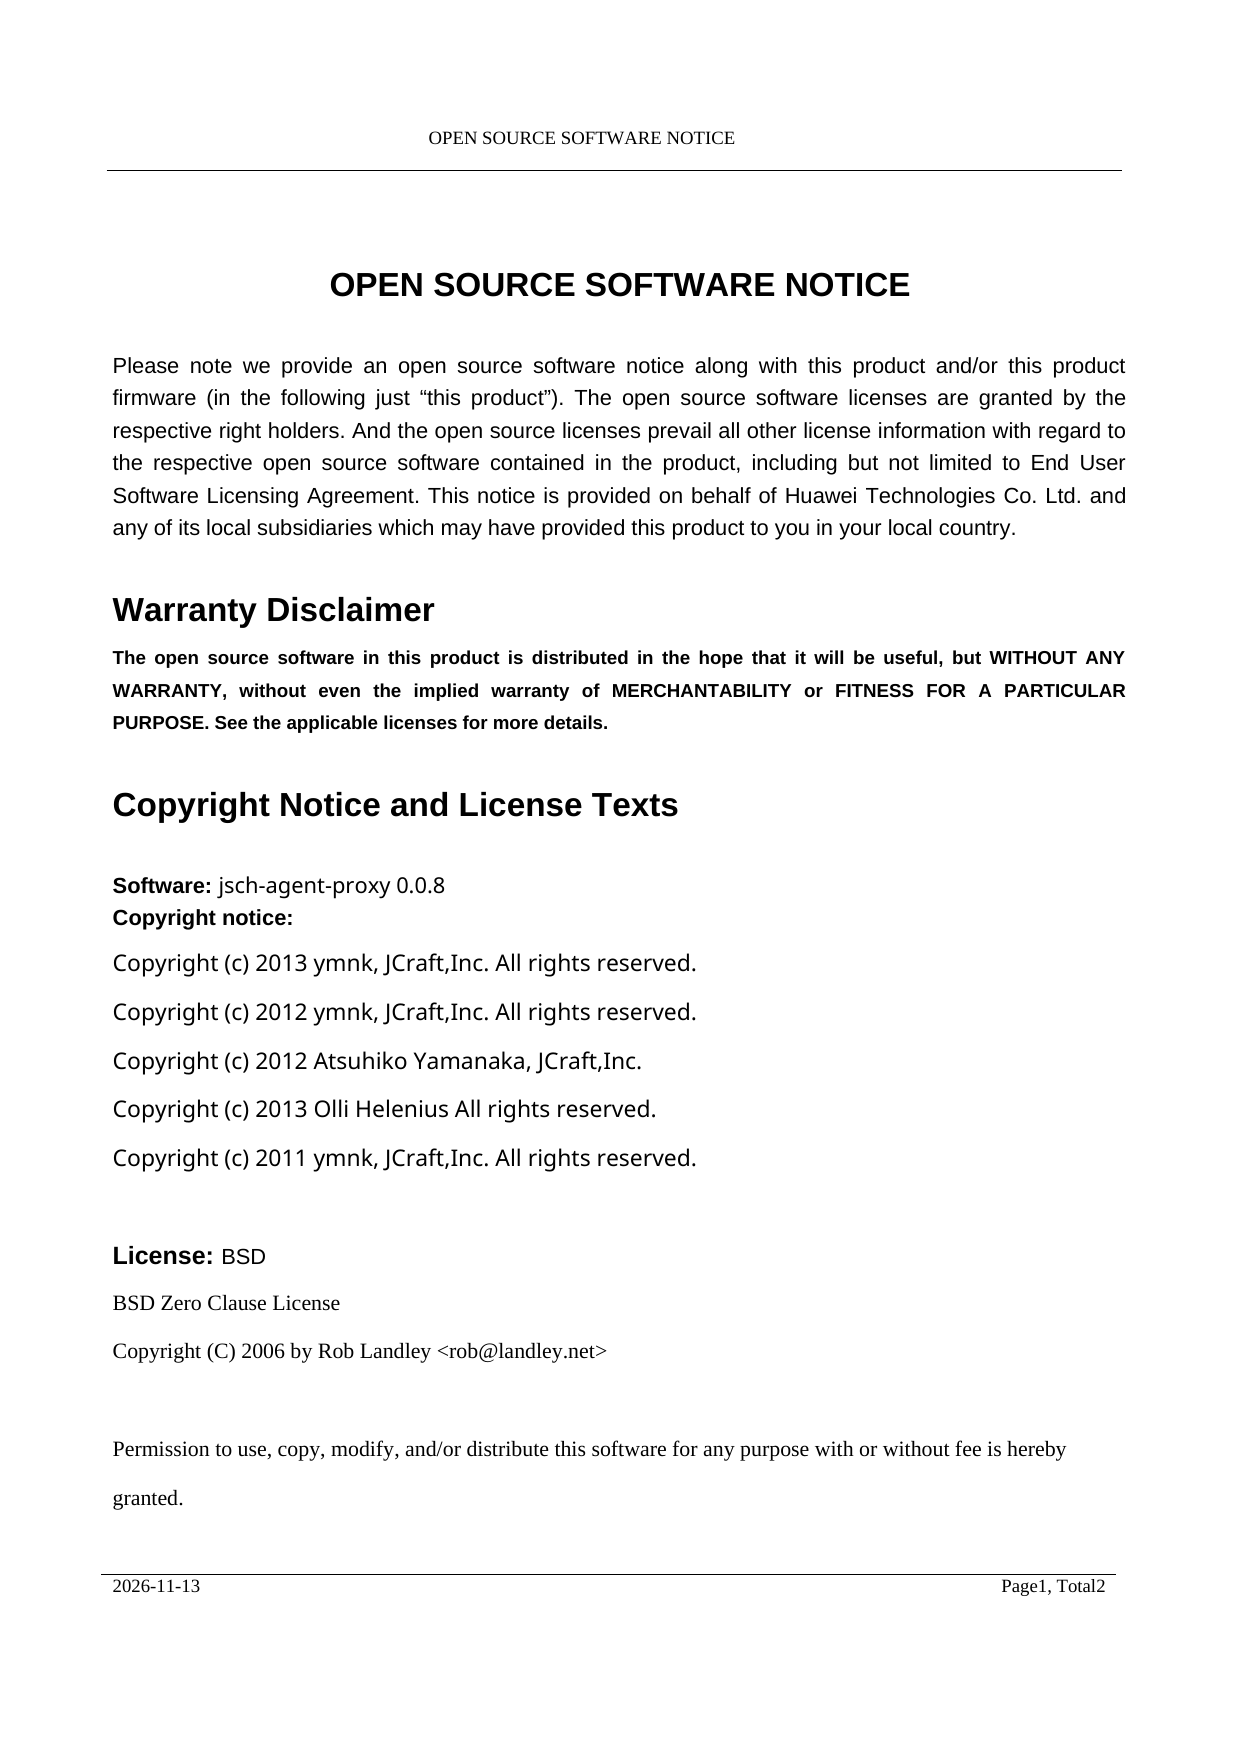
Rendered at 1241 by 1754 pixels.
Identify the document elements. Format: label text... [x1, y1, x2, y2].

text License: BSD [112, 1239, 1128, 1272]
text Copyright (c) 2013 ymnk, JCraft,Inc. All rights reserved. Copyright (c) 2012 ymnk, JCraft,Inc. All rights reserved. Copyright (c) 2012 Atsuhiko Yamanaka, JCraft,Inc. Copyright (c) 2013 Olli Helenius All rights reserved. Copyright (c) 2011 ymnk, JCraft,Inc. All rights reserved. [112, 947, 1128, 1223]
text OPEN SOURCE SOFTWARE NOTICE [112, 251, 1128, 316]
text The open source software in this product is distributed in the hope that it will be useful, but WITHOUT ANY WARRANTY, without even the implied warranty of MERCHANTABILITY or FITNESS FOR A PARTICULAR PURPOSE. See the applicable licenses for more details. [112, 641, 1128, 739]
text Copyright Notice and License Texts [112, 771, 1128, 836]
text Copyright notice: [112, 901, 1128, 934]
text Software: jsch-agent-proxy 0.0.8 [112, 869, 1128, 901]
text Please note we provide an open source software notice along with this product and/or this product firmware (in the following just “this product”). The open source software licenses are granted by the respective right holders. And the open source licenses prevail all other license information with regard to the respective open source software contained in the product, including but not limited to End User Software Licensing Agreement. This notice is provided on behalf of Huawei Technologies Co. Ltd. and any of its local subsidiaries which may have provided this product to you in your local country. [112, 349, 1128, 544]
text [112, 1286, 1128, 1513]
text Warranty Disclaimer [112, 576, 1128, 641]
